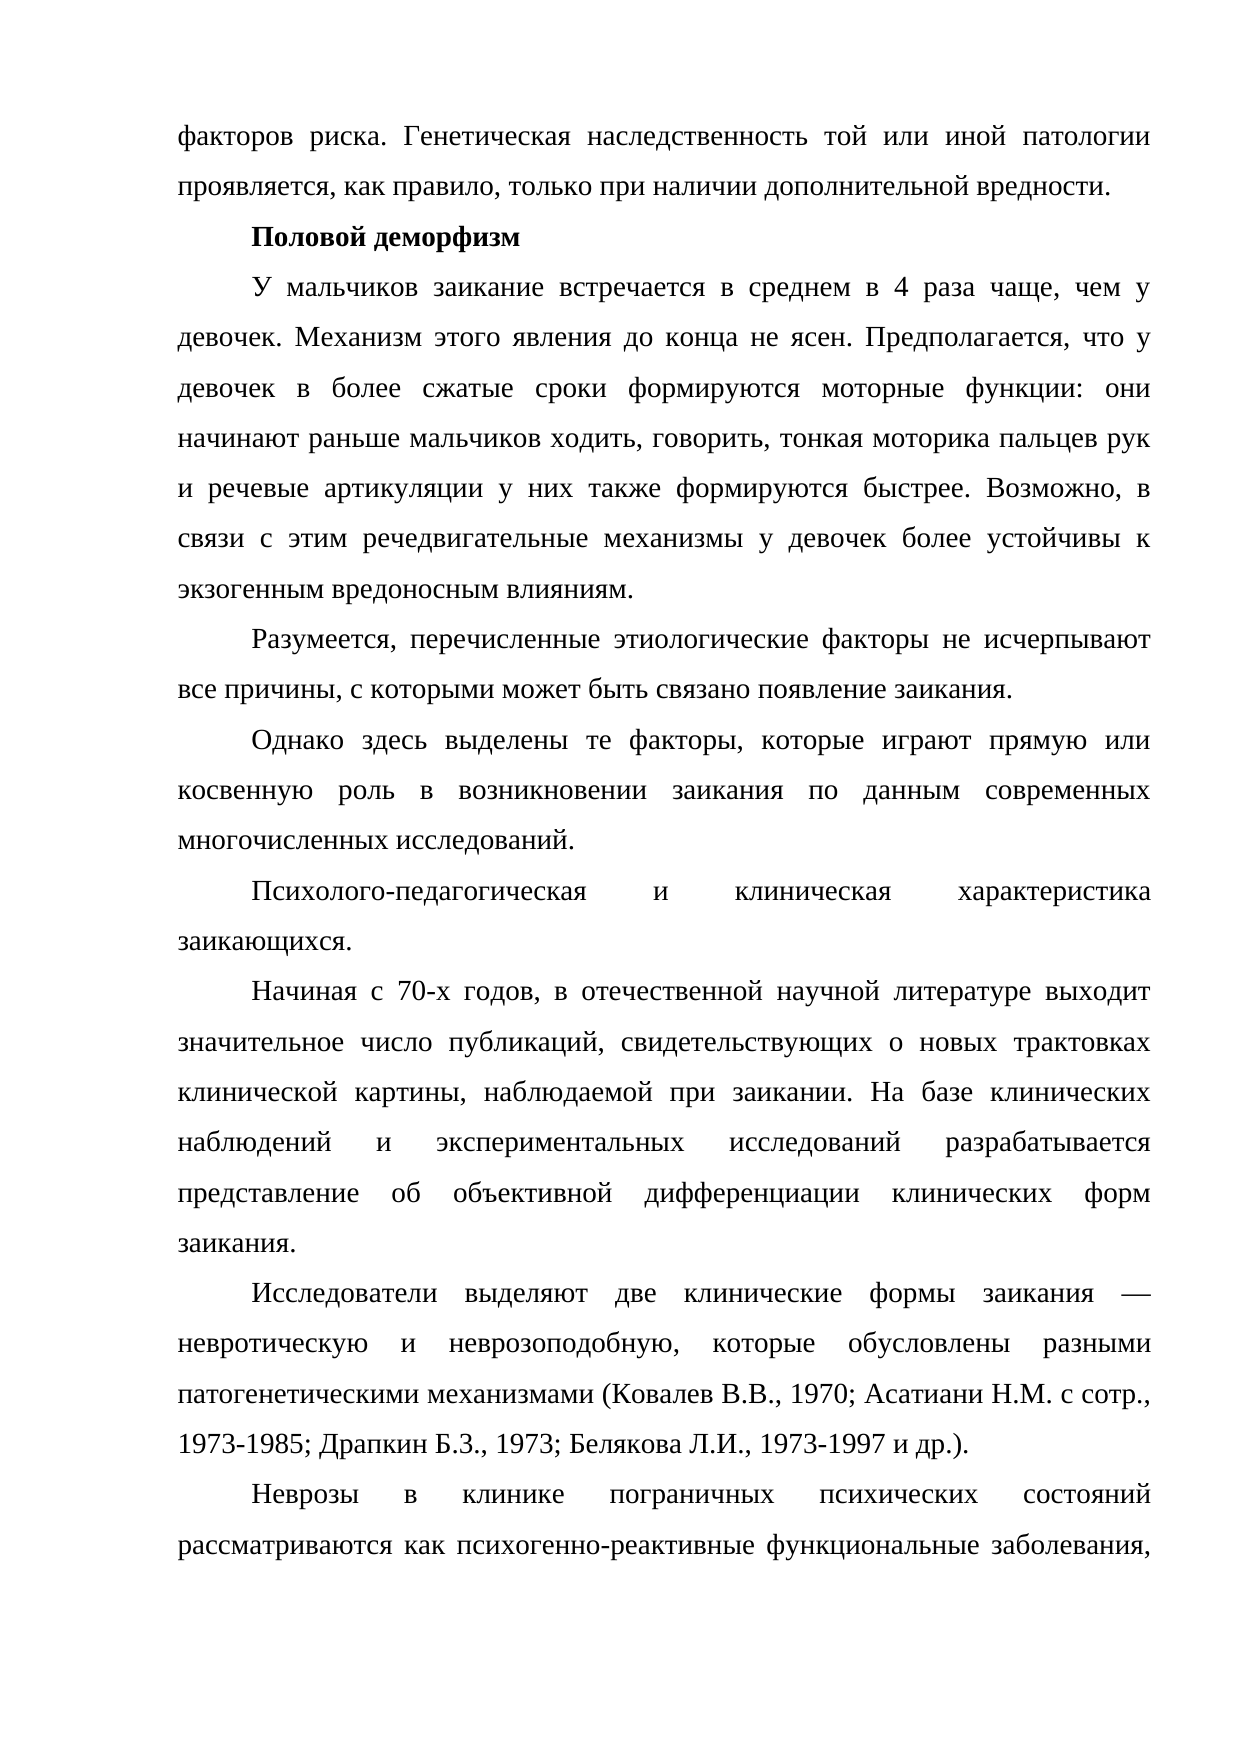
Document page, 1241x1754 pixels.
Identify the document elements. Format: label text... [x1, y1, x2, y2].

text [177, 1477, 1152, 1560]
text Однако здесь выделены те факторы, которые играют прямую или косвенную роль в возникновении заикания по данным современных многочисленных исследований. [177, 722, 1152, 856]
text У мальчиков заикание встречается в среднем в 4 раза чаще, чем у девочек. Механизм этого явления до конца не ясен. Предполагается, что у девочек в более сжатые сроки формируются моторные функции: они начинают раньше мальчиков ходить, говорить, тонкая моторика пальцев рук и речевые артикуляции у них также формируются быстрее. Возможно, в связи с этим речедвигательные механизмы у девочек более устойчивы к экзогенным вредоносным влияниям. [177, 269, 1152, 604]
text Исследователи выделяют две клинические формы заикания — невротическую и неврозоподобную, которые обусловлены разными патогенетическими механизмами (Ковалев В.В., 1970; Асатиани Н.М. с сотр., 1973-1985; Драпкин Б.3., 1973; Белякова Л.И., 1973-1997 и др.). [177, 1275, 1152, 1460]
text Начиная с 70-х годов, в отечественной научной литературе выходит значительное число публикаций, свидетельствующих о новых трактовках клинической картины, наблюдаемой при заикании. На базе клинических наблюдений и экспериментальных исследований разрабатывается представление об объективной дифференциации клинических форм заикания. [177, 973, 1152, 1258]
text Половой деморфизм [177, 219, 1152, 252]
text Разумеется, перечисленные этиологические факторы не исчерпывают все причины, с которыми может быть связано появление заикания. [177, 621, 1152, 705]
text Психолого-педагогическая и клиническая характеристика заикающихся. [177, 873, 1152, 957]
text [177, 118, 1152, 202]
